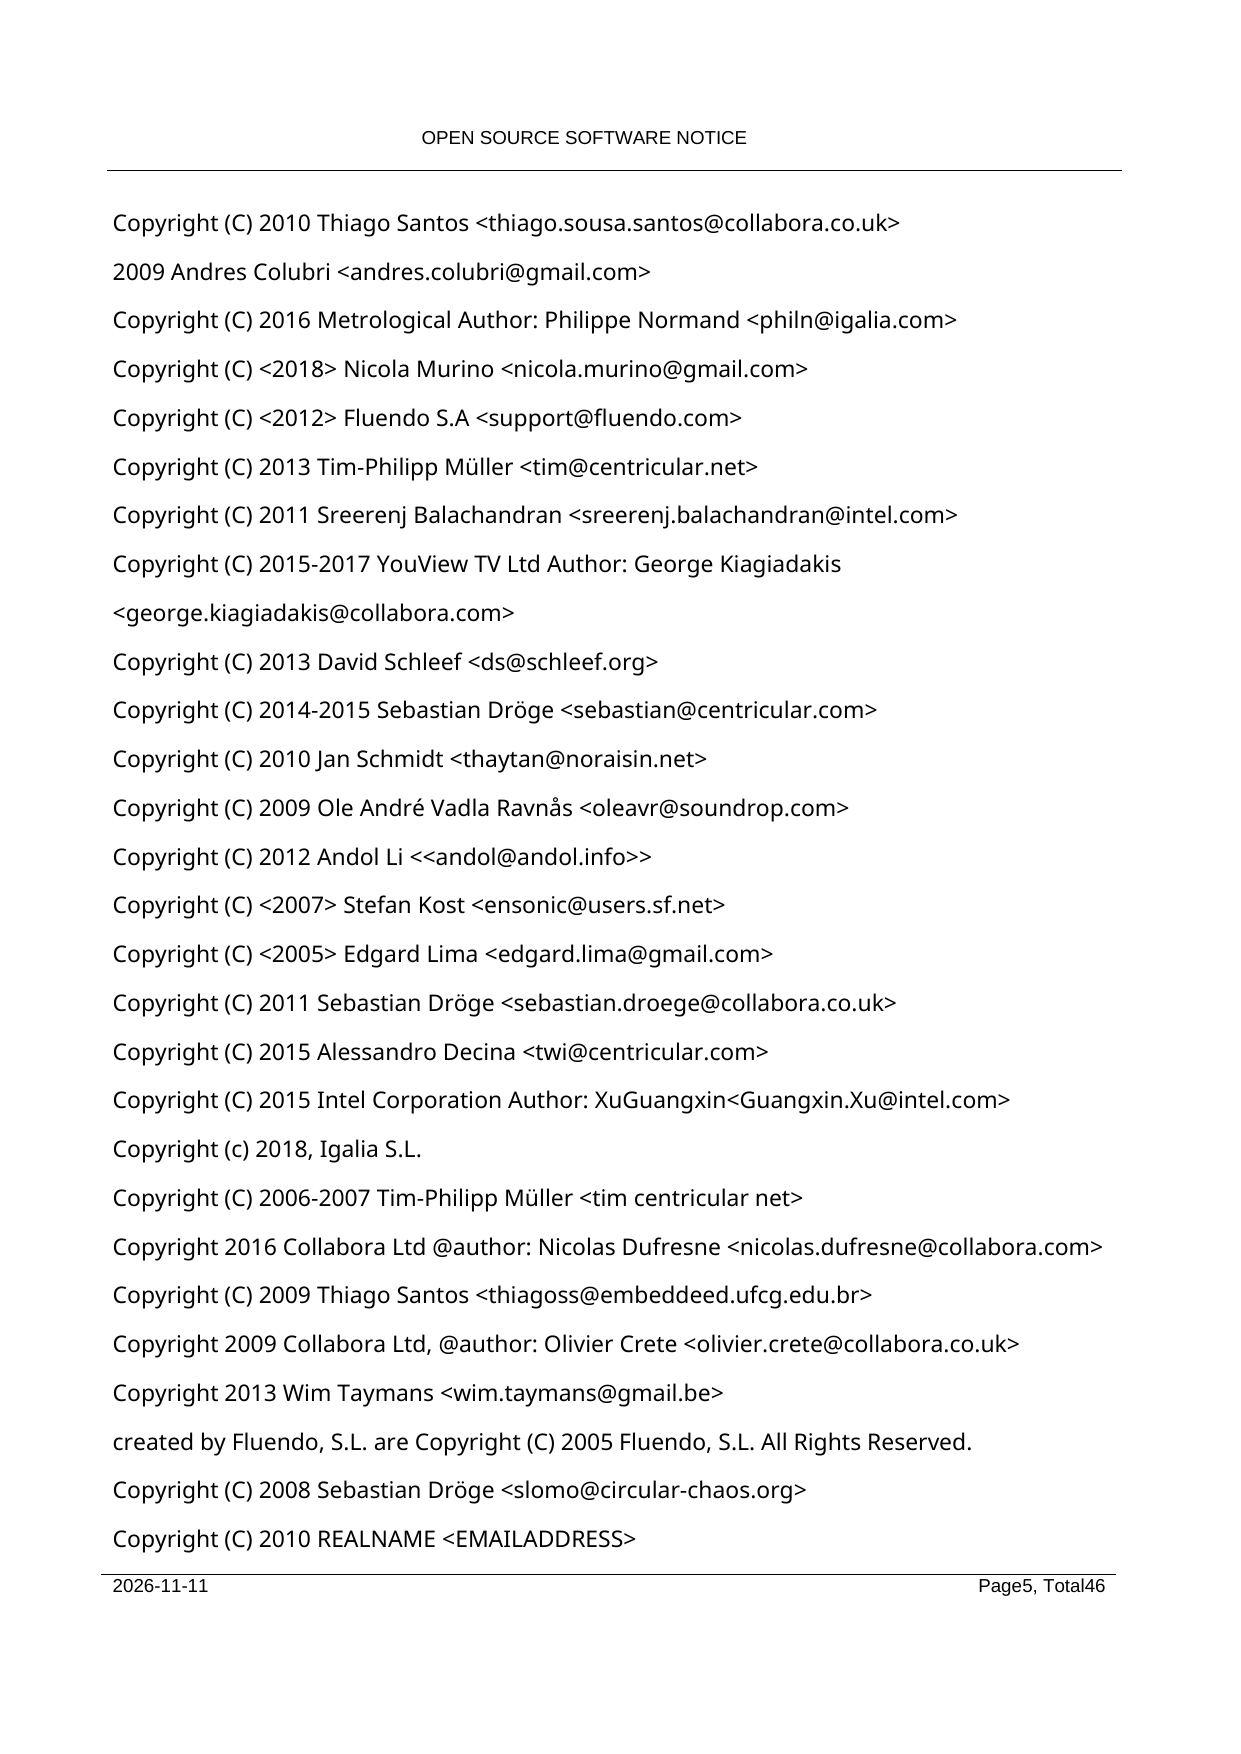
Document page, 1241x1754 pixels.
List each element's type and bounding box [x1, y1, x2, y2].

text [112, 206, 1128, 1555]
